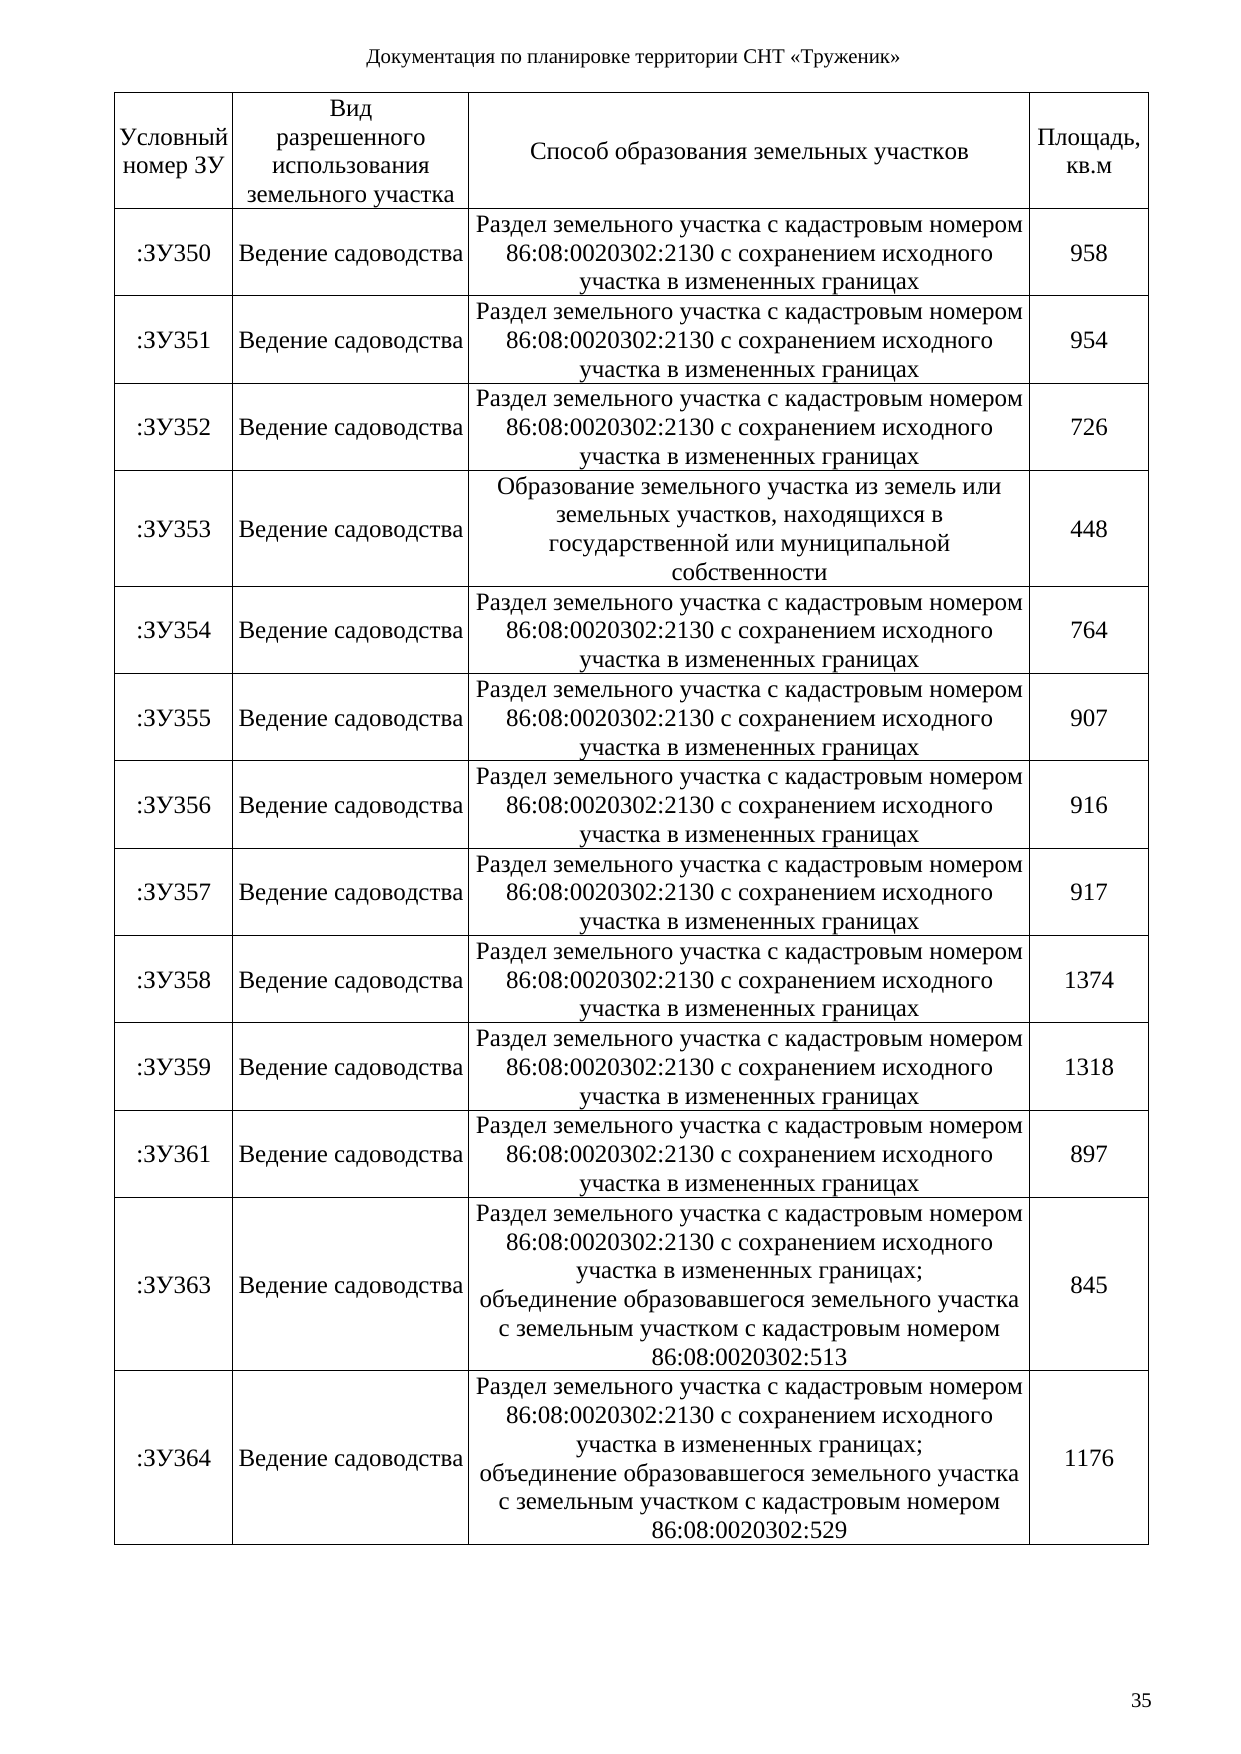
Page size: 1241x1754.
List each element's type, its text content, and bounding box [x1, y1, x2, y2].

table_cell :ЗУ354 [115, 587, 232, 673]
table_cell :ЗУ353 [115, 471, 232, 586]
table_cell :ЗУ364 [115, 1371, 232, 1544]
table_cell Ведение садоводства [233, 384, 468, 470]
table_cell Раздел земельного участка с кадастровым номером 86:08:0020302:2130 с сохранением исходного участка в измененных границах; объединение образовавшегося земельного участка с земельным участком с кадастровым номером 86:08:0020302:529 [469, 1371, 1029, 1544]
table_cell 958 [1030, 209, 1148, 295]
table_cell Раздел земельного участка с кадастровым номером 86:08:0020302:2130 с сохранением исходного участка в измененных границах [469, 674, 1029, 760]
table_cell Ведение садоводства [233, 471, 468, 586]
table_cell Ведение садоводства [233, 674, 468, 760]
table_cell 954 [1030, 296, 1148, 382]
table_cell :ЗУ352 [115, 384, 232, 470]
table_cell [469, 209, 1029, 295]
table_cell Раздел земельного участка с кадастровым номером 86:08:0020302:2130 с сохранением исходного участка в измененных границах [469, 296, 1029, 382]
table_cell :ЗУ359 [115, 1023, 232, 1109]
table_cell :ЗУ358 [115, 936, 232, 1022]
table_cell Раздел земельного участка с кадастровым номером 86:08:0020302:2130 с сохранением исходного участка в измененных границах [469, 936, 1029, 1022]
table_cell :ЗУ356 [115, 761, 232, 848]
table_cell Ведение садоводства [233, 1371, 468, 1544]
table_cell Раздел земельного участка с кадастровым номером 86:08:0020302:2130 с сохранением исходного участка в измененных границах [469, 1023, 1029, 1109]
table_cell 764 [1030, 587, 1148, 673]
table_cell :ЗУ363 [115, 1198, 232, 1370]
table_cell 726 [1030, 384, 1148, 470]
table_cell 1374 [1030, 936, 1148, 1022]
table_cell :ЗУ361 [115, 1111, 232, 1197]
table_cell Ведение садоводства [233, 761, 468, 848]
table_cell Ведение садоводства [233, 936, 468, 1022]
table_cell 1318 [1030, 1023, 1148, 1109]
table_header Вид разрешенного использования земельного участка [233, 93, 468, 208]
table_cell Ведение садоводства [233, 209, 468, 295]
table_cell Ведение садоводства [233, 849, 468, 935]
table_cell Ведение садоводства [233, 1111, 468, 1197]
table_cell Раздел земельного участка с кадастровым номером 86:08:0020302:2130 с сохранением исходного участка в измененных границах [469, 849, 1029, 935]
table_cell 845 [1030, 1198, 1148, 1370]
table_cell 907 [1030, 674, 1148, 760]
table_cell Образование земельного участка из земель или земельных участков, находящихся в государственной или муниципальной собственности [469, 471, 1029, 586]
table_cell 1176 [1030, 1371, 1148, 1544]
table_cell Ведение садоводства [233, 296, 468, 382]
table_cell Раздел земельного участка с кадастровым номером 86:08:0020302:2130 с сохранением исходного участка в измененных границах; объединение образовавшегося земельного участка с земельным участком с кадастровым номером 86:08:0020302:513 [469, 1198, 1029, 1370]
table_cell :ЗУ351 [115, 296, 232, 382]
table_header Способ образования земельных участков [469, 93, 1029, 208]
table_cell Ведение садоводства [233, 587, 468, 673]
table_cell 448 [1030, 471, 1148, 586]
table_cell Раздел земельного участка с кадастровым номером 86:08:0020302:2130 с сохранением исходного участка в измененных границах [469, 587, 1029, 673]
table_cell 916 [1030, 761, 1148, 848]
table_header Условный номер ЗУ [115, 93, 232, 208]
table_cell Раздел земельного участка с кадастровым номером 86:08:0020302:2130 с сохранением исходного участка в измененных границах [469, 384, 1029, 470]
table_cell :ЗУ350 [115, 209, 232, 295]
table_cell :ЗУ355 [115, 674, 232, 760]
table_cell 897 [1030, 1111, 1148, 1197]
table_cell Ведение садоводства [233, 1023, 468, 1109]
table_cell Ведение садоводства [233, 1198, 468, 1370]
table_cell 917 [1030, 849, 1148, 935]
table_cell Раздел земельного участка с кадастровым номером 86:08:0020302:2130 с сохранением исходного участка в измененных границах [469, 761, 1029, 848]
table_cell Раздел земельного участка с кадастровым номером 86:08:0020302:2130 с сохранением исходного участка в измененных границах [469, 1111, 1029, 1197]
table_cell :ЗУ357 [115, 849, 232, 935]
table_header Площадь, кв.м [1030, 93, 1148, 208]
